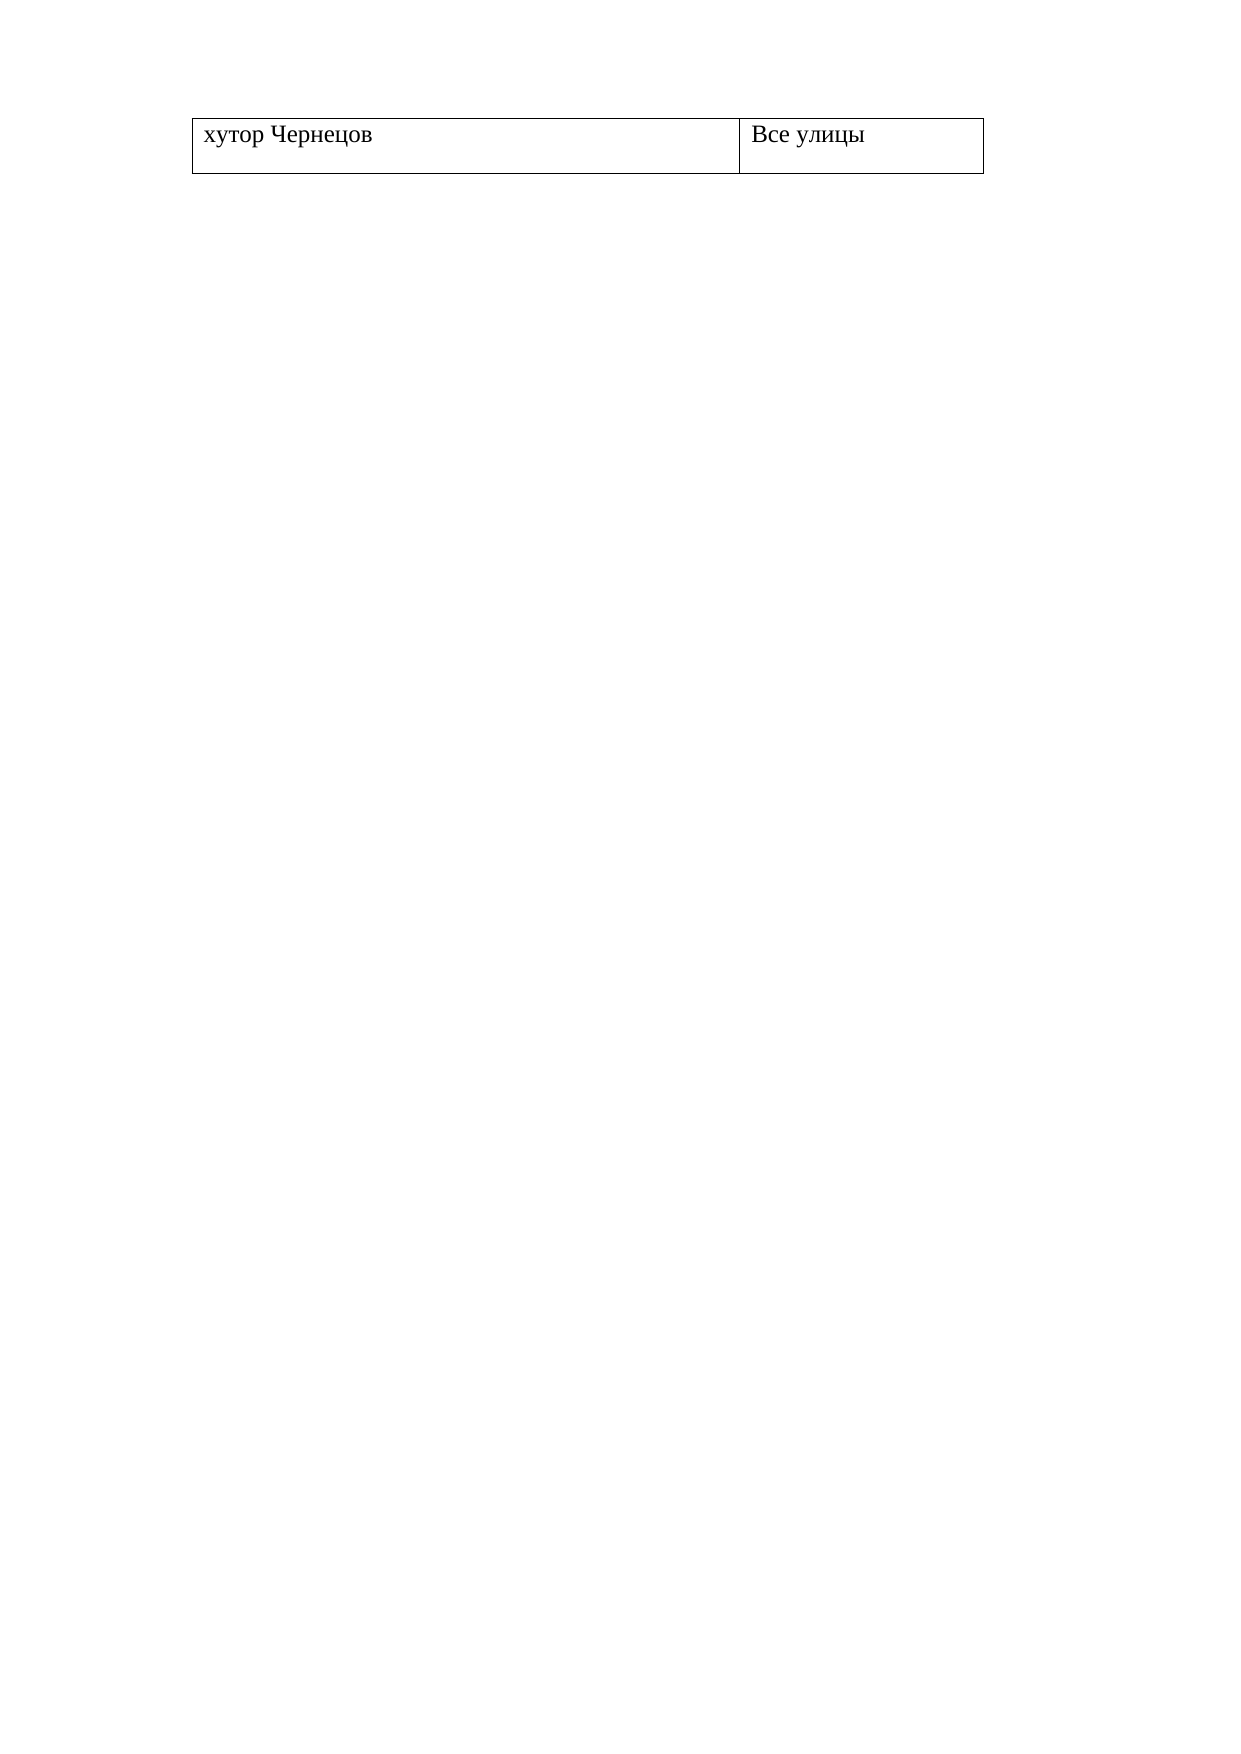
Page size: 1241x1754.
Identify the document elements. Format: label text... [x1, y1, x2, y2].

table_cell хутор Чернецов [193, 119, 739, 173]
table_cell Все улицы [740, 119, 983, 173]
